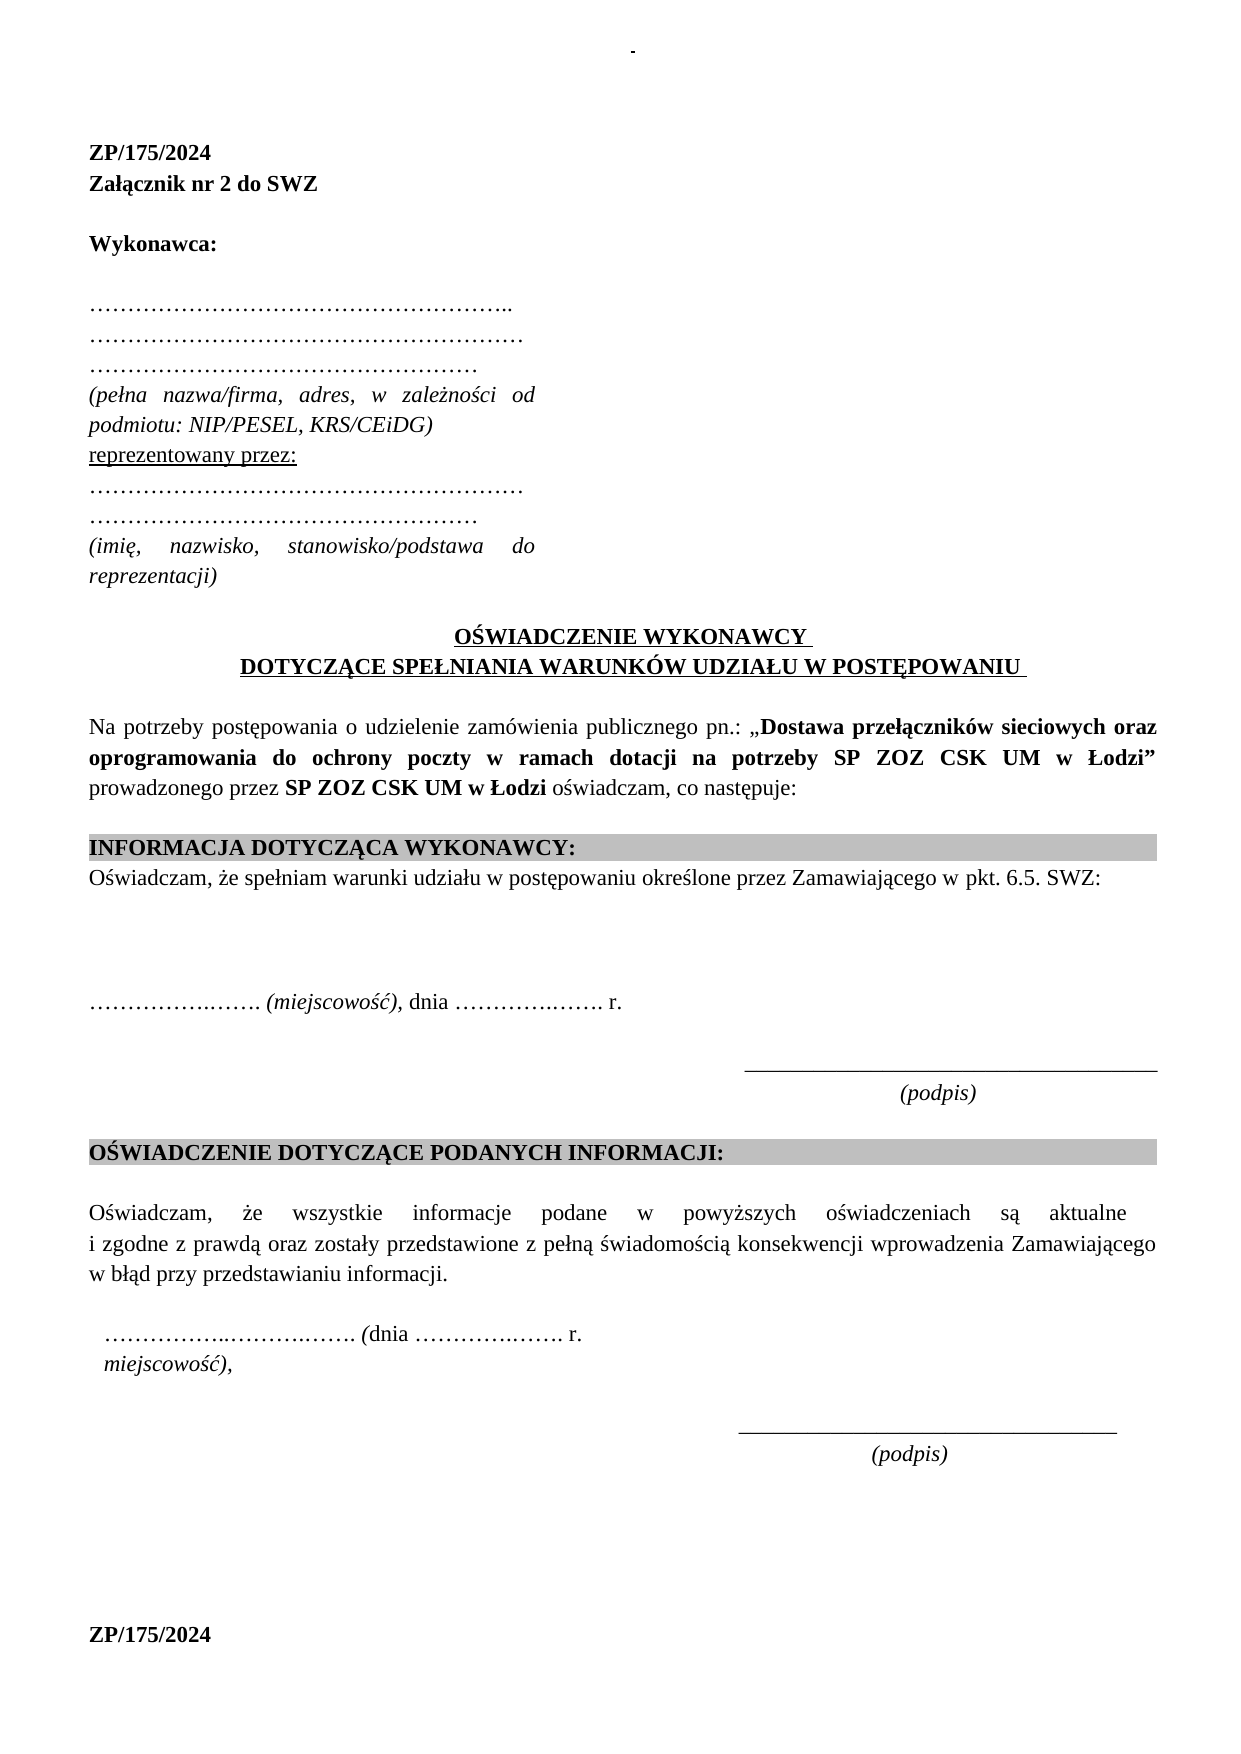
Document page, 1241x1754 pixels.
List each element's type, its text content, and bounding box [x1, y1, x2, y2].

text (podpis) [799, 1440, 1157, 1467]
text (imię, nazwisko, stanowisko/podstawa do reprezentacji) [89, 532, 537, 589]
text reprezentowany przez: [89, 441, 1157, 468]
text ____________________________________ [103, 1048, 1157, 1075]
text OŚWIADCZENIE DOTYCZĄCE PODANYCH INFORMACJI: [89, 1139, 1157, 1165]
text _________________________________ [739, 1410, 1157, 1436]
text OŚWIADCZENIE WYKONAWCY [103, 623, 1157, 649]
text ………………………………………………..……………………………………………………………………………………………… [89, 290, 537, 377]
text ZP/175/2024 [89, 139, 1157, 166]
text Oświadczam, że spełniam warunki udziału w postępowaniu określone przez Zamawiającego w pkt. 6.5. SWZ: [89, 864, 1157, 891]
text ……………………………………………………………………………………………… [89, 472, 537, 528]
text DOTYCZĄCE SPEŁNIANIA WARUNKÓW UDZIAŁU W POSTĘPOWANIU [103, 653, 1157, 679]
text ZP/175/2024 [89, 1621, 1157, 1648]
text Oświadczam, że wszystkie informacje podane w powyższych oświadczeniach są aktualne i zgodne z prawdą oraz zostały przedstawione z pełną świadomością konsekwencji wprowadzenia Zamawiającego w błąd przy przedstawianiu informacji. [89, 1199, 1157, 1286]
text INFORMACJA DOTYCZĄCA WYKONAWCY: [89, 834, 1157, 861]
text (podpis) [826, 1079, 1157, 1105]
text miejscowość), [103, 1351, 1157, 1377]
text Na potrzeby postępowania o udzielenie zamówienia publicznego pn.: „Dostawa przełączników sieciowych oraz oprogramowania do ochrony poczty w ramach dotacji na potrzeby SP ZOZ CSK UM w Łodzi” prowadzonego przez SP ZOZ CSK UM w Łodzi oświadczam, co następuje: [89, 713, 1157, 800]
text (pełna nazwa/firma, adres, w zależności od podmiotu: NIP/PESEL, KRS/CEiDG) [89, 381, 537, 438]
text …………….……. (miejscowość), dnia ………….……. r. [89, 988, 1157, 1014]
text Wykonawca: [89, 230, 1157, 256]
text Załącznik nr 2 do SWZ [89, 169, 1157, 196]
text ……………..……….……. (dnia ………….……. r. [103, 1320, 1157, 1347]
